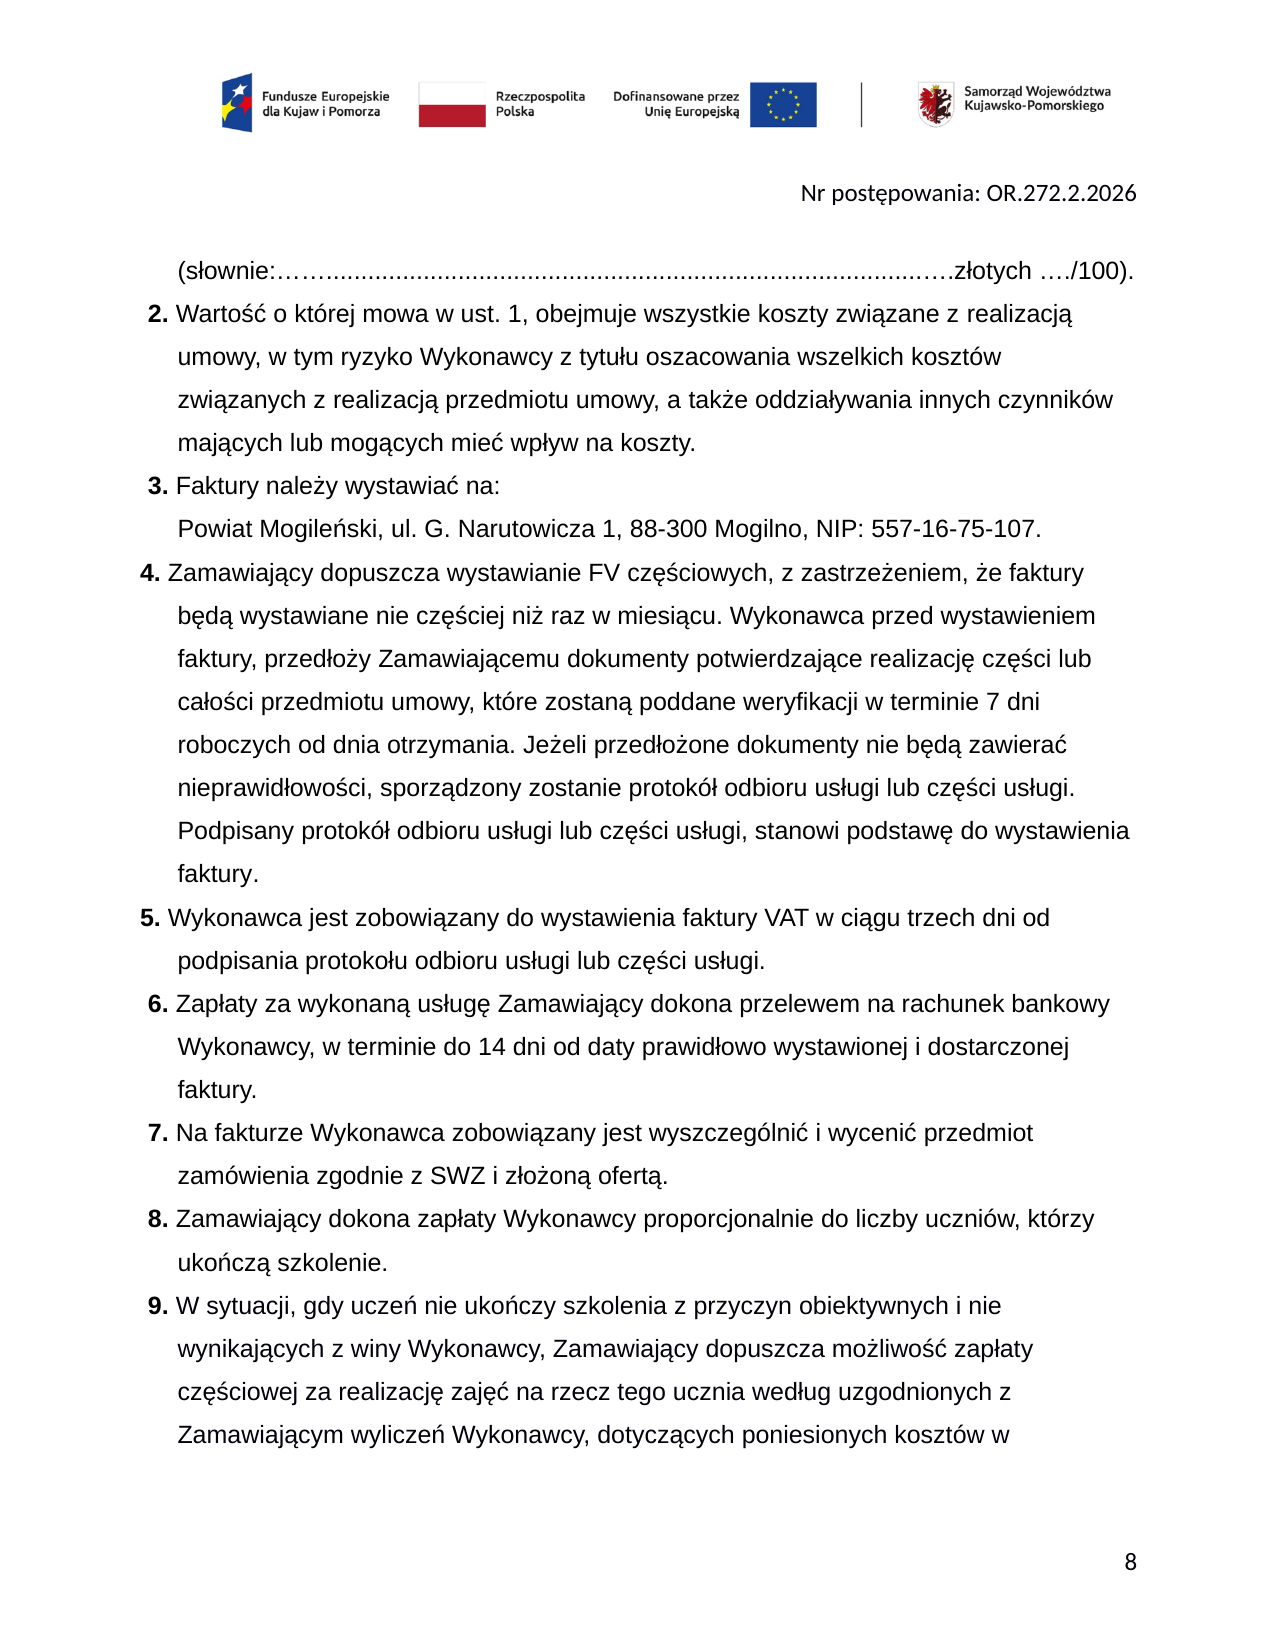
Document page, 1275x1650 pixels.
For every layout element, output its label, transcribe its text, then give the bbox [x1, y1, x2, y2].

list Wartość o której mowa w ust. 1, obejmuje wszystkie koszty związane z realizacją umowy, w tym ryzyko Wykonawcy z tytułu oszacowania wszelkich kosztów związanych z realizacją przedmiotu umowy, a także oddziaływania innych czynników mających lub mogących mieć wpływ na koszty. [148, 299, 1137, 457]
list Wykonawca jest zobowiązany do wystawienia faktury VAT w ciągu trzech dni od podpisania protokołu odbioru usługi lub części usługi. [140, 902, 1137, 974]
text (słownie:……......................................................................................….złotych …./100). [177, 256, 1137, 284]
list Zamawiający dokona zapłaty Wykonawcy proporcjonalnie do liczby uczniów, którzy ukończą szkolenie. [148, 1204, 1137, 1276]
list Zamawiający dopuszcza wystawianie FV częściowych, z zastrzeżeniem, że faktury będą wystawiane nie częściej niż raz w miesiącu. Wykonawca przed wystawieniem faktury, przedłoży Zamawiającemu dokumenty potwierdzające realizację części lub całości przedmiotu umowy, które zostaną poddane weryfikacji w terminie 7 dni roboczych od dnia otrzymania. Jeżeli przedłożone dokumenty nie będą zawierać nieprawidłowości, sporządzony zostanie protokół odbioru usługi lub części usługi. Podpisany protokół odbioru usługi lub części usługi, stanowi podstawę do wystawienia faktury. [140, 557, 1137, 888]
list Na fakturze Wykonawca zobowiązany jest wyszczególnić i wycenić przedmiot zamówienia zgodnie z SWZ i złożoną ofertą. [148, 1118, 1137, 1190]
list Zapłaty za wykonaną usługę Zamawiający dokona przelewem na rachunek bankowy Wykonawcy, w terminie do 14 dni od daty prawidłowo wystawionej i dostarczonej faktury. [148, 989, 1137, 1104]
list Faktury należy wystawiać na: [148, 471, 1137, 500]
text Powiat Mogileński, ul. G. Narutowicza 1, 88-300 Mogilno, NIP: 557-16-75-107. [177, 514, 1137, 543]
picture [192, 59, 1138, 147]
